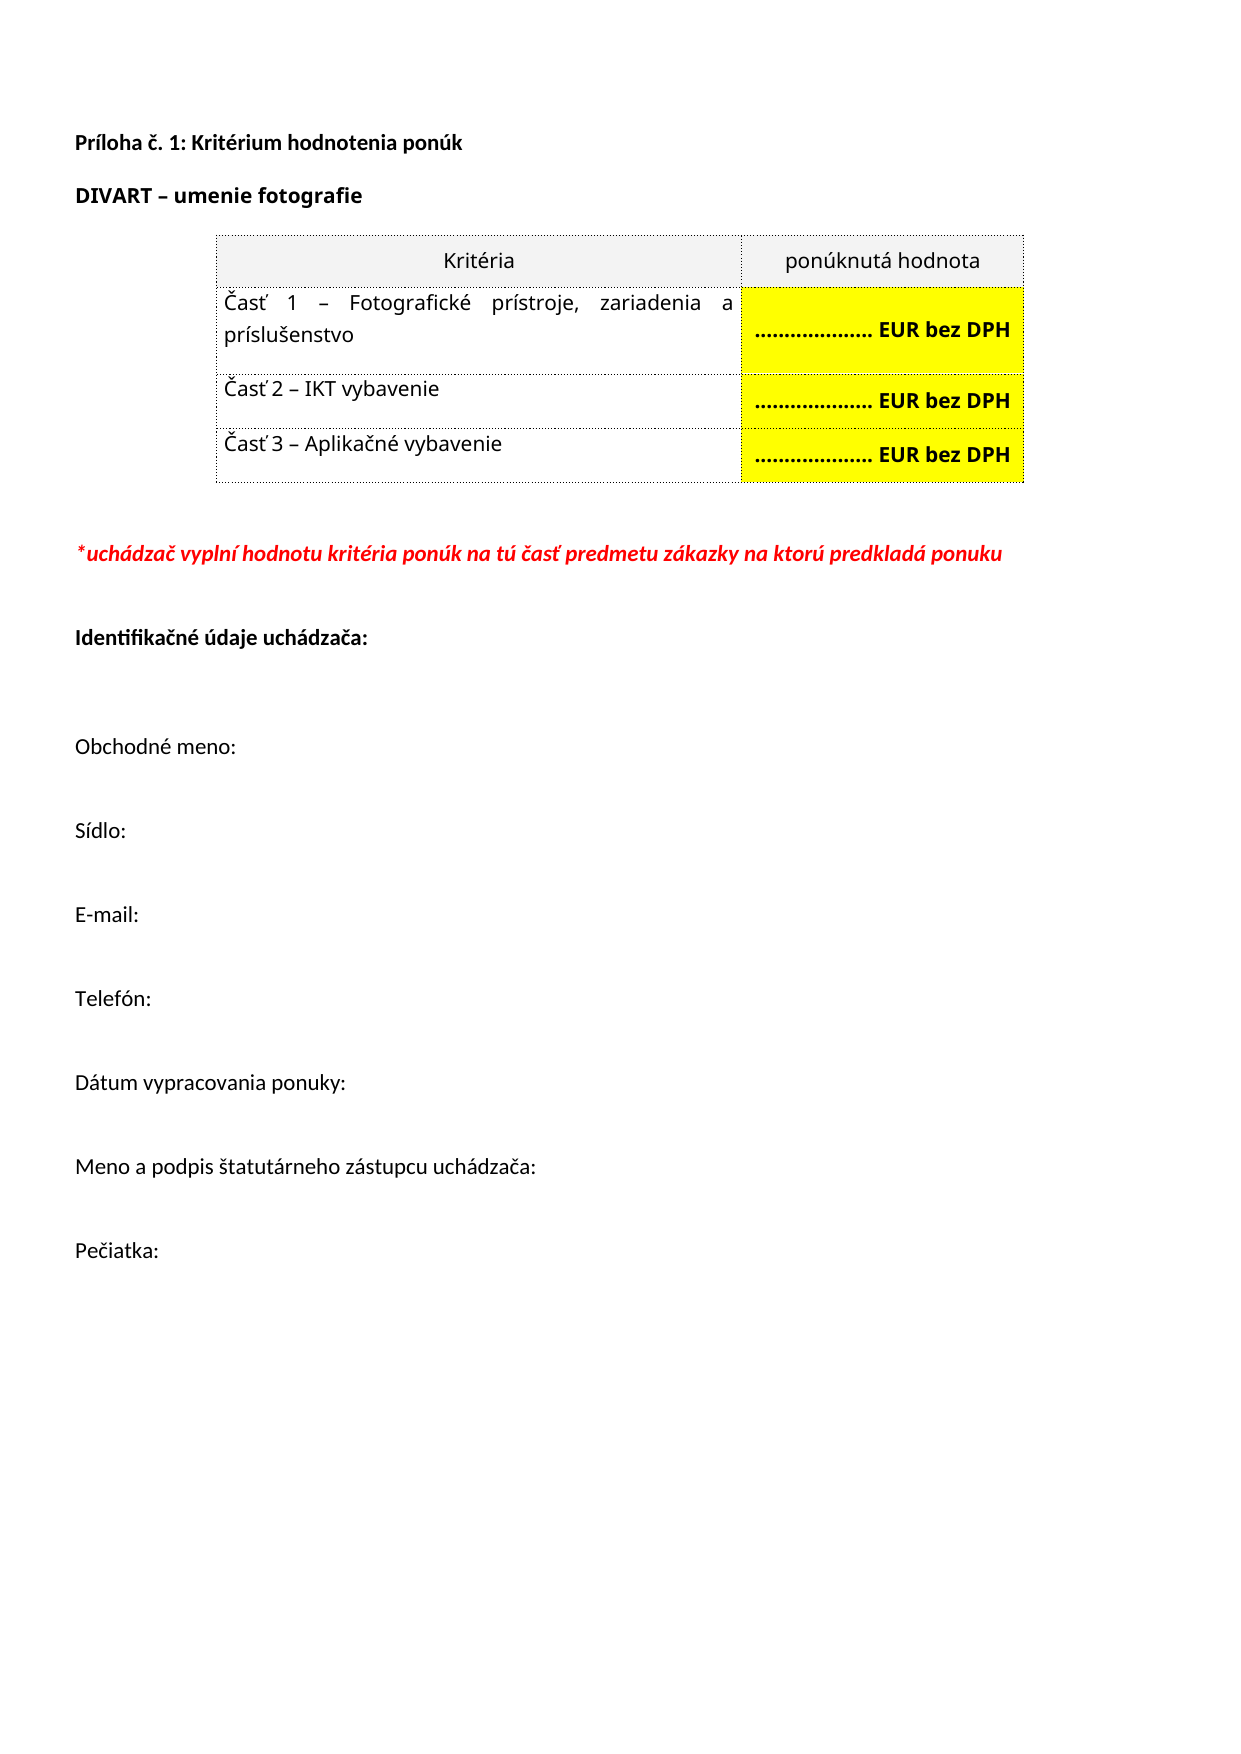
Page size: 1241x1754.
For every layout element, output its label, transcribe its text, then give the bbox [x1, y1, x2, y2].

text *uchádzač vyplní hodnotu kritéria ponúk na tú časť predmetu zákazky na ktorú predkladá ponuku [75, 539, 1165, 567]
text DIVART – umenie fotografie [75, 181, 1165, 209]
text Pečiatka: [75, 1236, 1165, 1264]
text Telefón: [75, 984, 1165, 1012]
text Obchodné meno: [75, 732, 1165, 760]
table_cell Časť 3 – Aplikačné vybavenie [216, 428, 741, 482]
table_cell .................... EUR bez DPH [741, 428, 1024, 482]
text Meno a podpis štatutárneho zástupcu uchádzača: [75, 1152, 1165, 1180]
table_header ponúknutá hodnota [741, 235, 1024, 287]
text Identifikačné údaje uchádzača: [75, 623, 1165, 651]
text Sídlo: [75, 816, 1165, 844]
text Príloha č. 1: Kritérium hodnotenia ponúk [75, 128, 1165, 156]
text E-mail: [75, 900, 1165, 928]
table_header Kritéria [216, 235, 741, 287]
text Dátum vypracovania ponuky: [75, 1068, 1165, 1096]
table_cell Časť 2 – IKT vybavenie [216, 374, 741, 428]
table_cell .................... EUR bez DPH [741, 374, 1024, 428]
table_cell .................... EUR bez DPH [741, 287, 1024, 373]
table_cell Časť 1 – Fotografické prístroje, zariadenia a príslušenstvo [216, 287, 741, 373]
